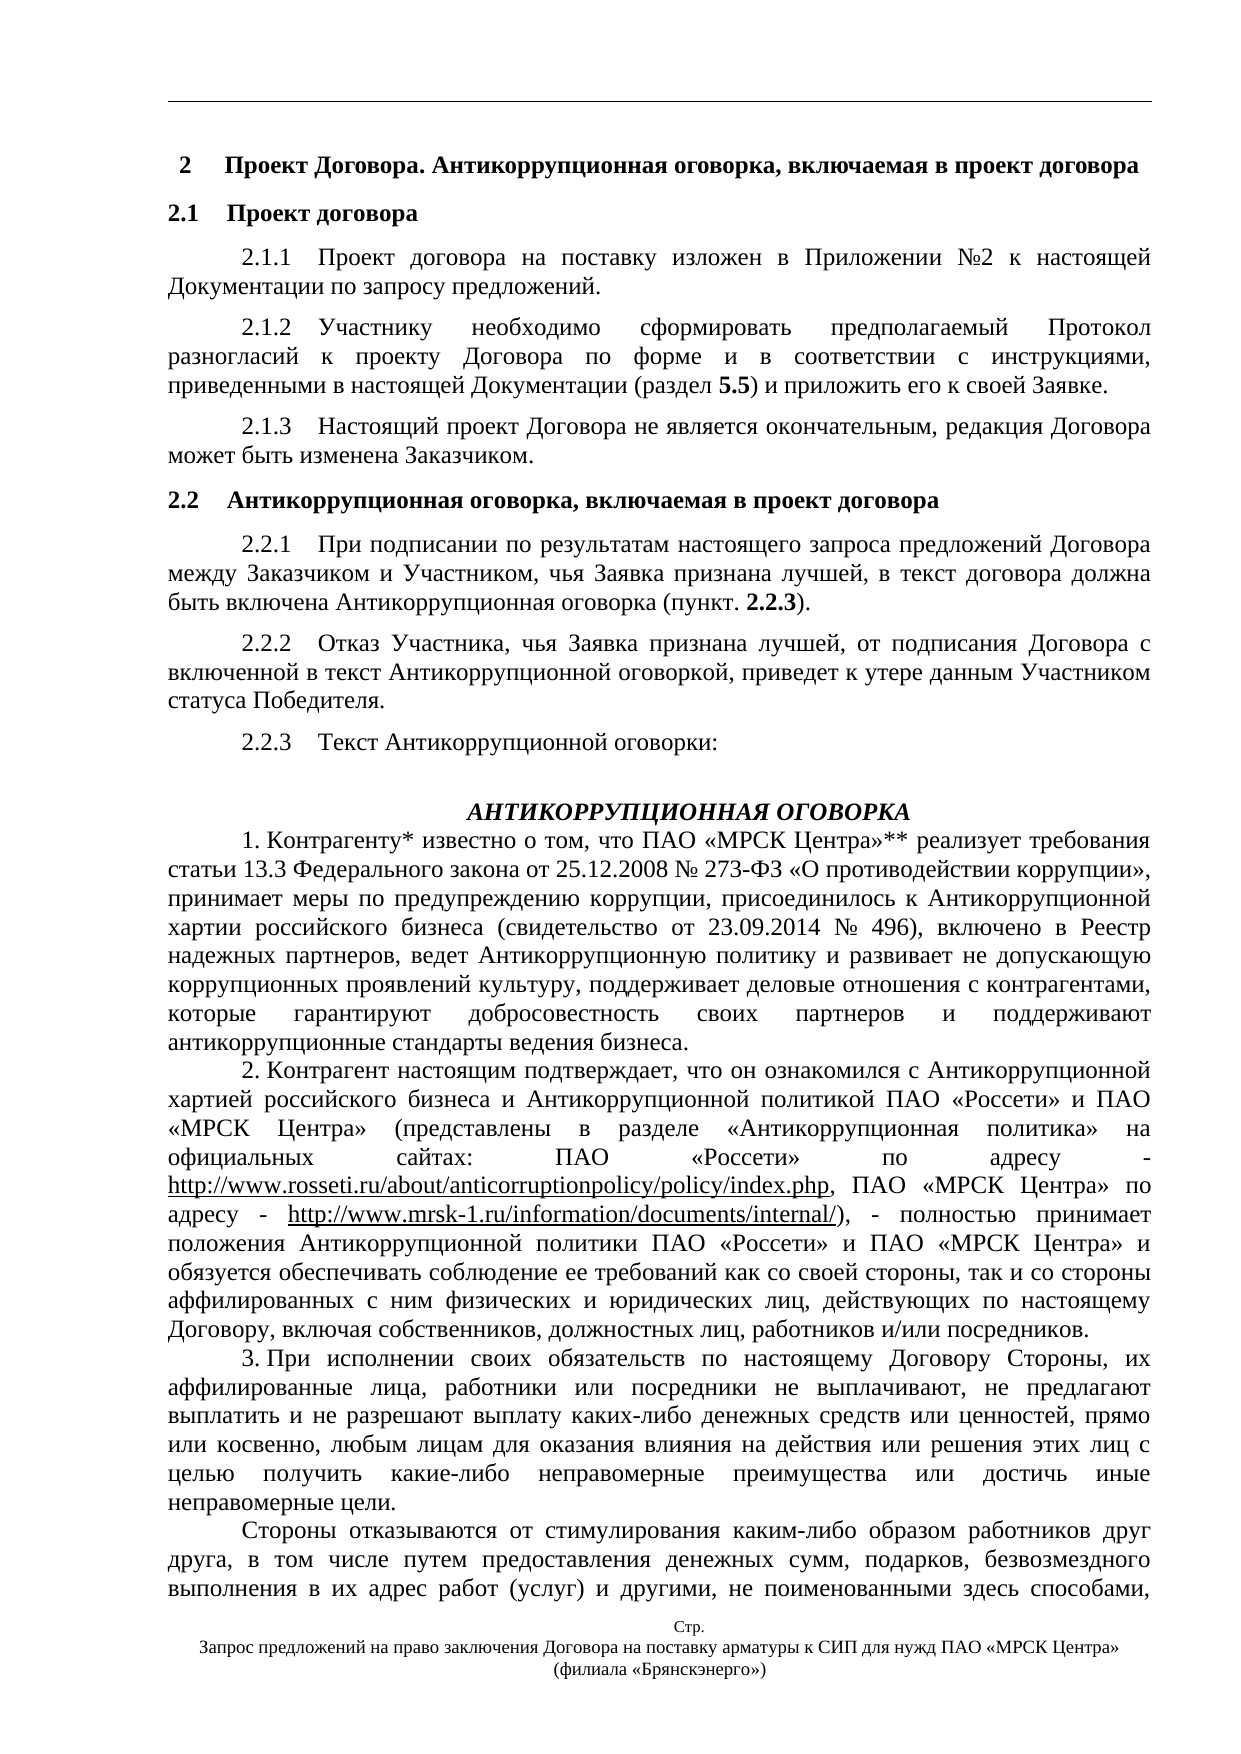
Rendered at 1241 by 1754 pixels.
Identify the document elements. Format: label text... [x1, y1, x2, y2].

text АНТИКОРРУПЦИОННАЯ ОГОВОРКА [168, 797, 1152, 826]
subtitle Проект Договора. Антикоррупционная оговорка, включаемая в проект договора [166, 150, 1152, 179]
subtitle При подписании по результатам настоящего запроса предложений Договора между Заказчиком и Участником, чья Заявка признана лучшей, в текст договора должна быть включена Антикоррупционная оговорка (пункт. 2.2.3). [168, 529, 1152, 616]
text 3. При исполнении своих обязательств по настоящему Договору Стороны, их аффилированные лица, работники или посредники не выплачивают, не предлагают выплатить и не разрешают выплату каких-либо денежных средств или ценностей, прямо или косвенно, любым лицам для оказания влияния на действия или решения этих лиц с целью получить какие-либо неправомерные преимущества или достичь иные неправомерные цели. [168, 1343, 1152, 1516]
subtitle Участнику необходимо сформировать предполагаемый Протокол разногласий к проекту Договора по форме и в соответствии с инструкциями, приведенными в настоящей Документации (раздел 5.5) и приложить его к своей Заявке. [168, 312, 1152, 398]
text 1. Контрагенту* известно о том, что ПАО «МРСК Центра»** реализует требования статьи 13.3 Федерального закона от 25.12.2008 № 273-ФЗ «О противодействии коррупции», принимает меры по предупреждению коррупции, присоединилось к Антикоррупционной хартии российского бизнеса (свидетельство от 23.09.2014 № 496), включено в Реестр надежных партнеров, ведет Антикоррупционную политику и развивает не допускающую коррупционных проявлений культуру, поддерживает деловые отношения с контрагентами, которые гарантируют добросовестность своих партнеров и поддерживают антикоррупционные стандарты ведения бизнеса. [168, 826, 1152, 1056]
subtitle Проект договора на поставку изложен в Приложении №2 к настоящей Документации по запросу предложений. [168, 242, 1152, 300]
subtitle Отказ Участника, чья Заявка признана лучшей, от подписания Договора с включенной в текст Антикоррупционной оговоркой, приведет к утере данным Участником статуса Победителя. [168, 628, 1152, 714]
subtitle Текст Антикоррупционной оговорки: [168, 727, 1152, 756]
text 2. Контрагент настоящим подтверждает, что он ознакомился с Антикоррупционной хартией российского бизнеса и Антикоррупционной политикой ПАО «Россети» и ПАО «МРСК Центра» (представлены в разделе «Антикоррупционная политика» на официальных сайтах: ПАО «Россети» по адресу - http://www.rosseti.ru/about/anticorruptionpolicy/policy/index.php, ПАО «МРСК Центра» по адресу - http://www.mrsk-1.ru/information/documents/internal/), - полностью принимает положения Антикоррупционной политики ПАО «Россети» и ПАО «МРСК Центра» и обязуется обеспечивать соблюдение ее требований как со своей стороны, так и со стороны аффилированных с ним физических и юридических лиц, действующих по настоящему Договору, включая собственников, должностных лиц, работников и/или посредников. [168, 1056, 1152, 1343]
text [168, 1516, 1152, 1602]
subtitle Антикоррупционная оговорка, включаемая в проект договора [168, 485, 1152, 514]
subtitle Настоящий проект Договора не является окончательным, редакция Договора может быть изменена Заказчиком. [168, 411, 1152, 468]
subtitle Проект договора [168, 198, 1152, 227]
